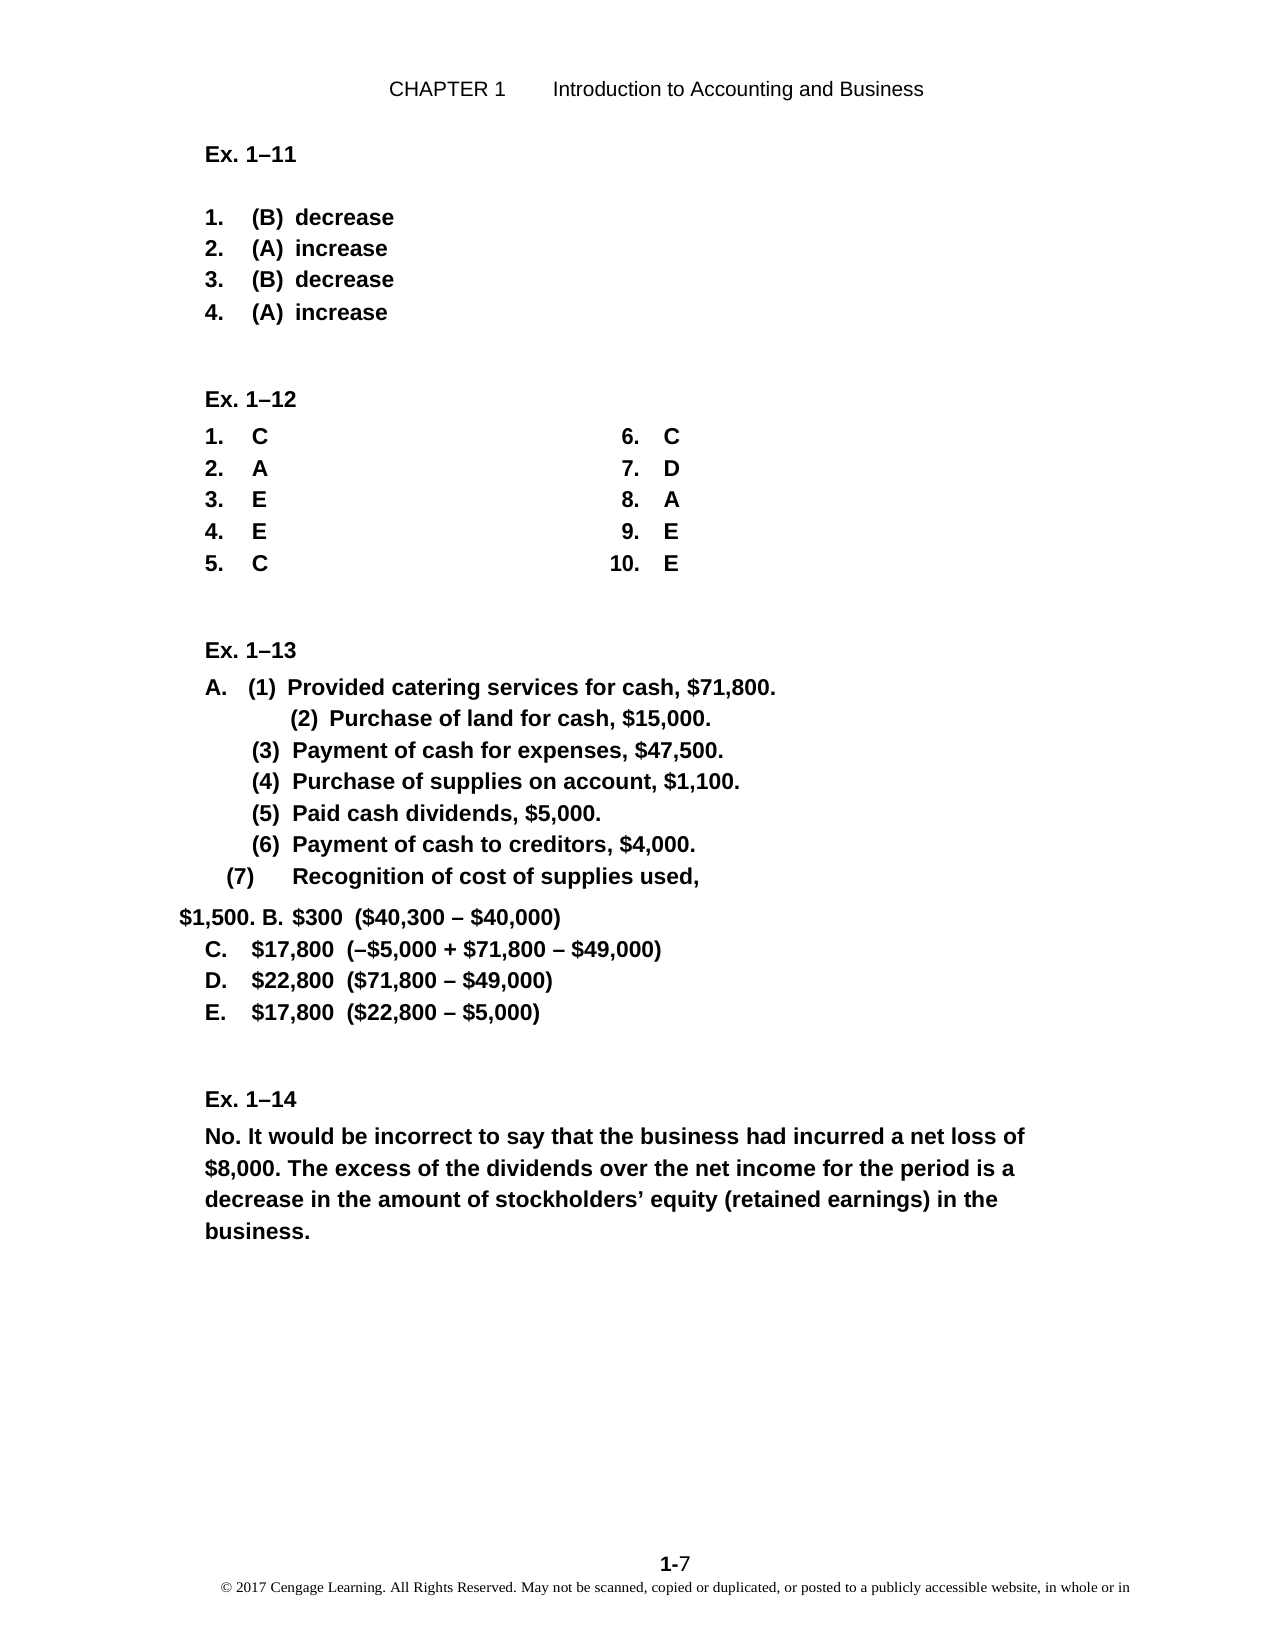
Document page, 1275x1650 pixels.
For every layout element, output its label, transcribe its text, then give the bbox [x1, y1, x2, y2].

table_cell 5. [199, 548, 238, 586]
table_cell D [651, 453, 686, 485]
table_cell 10. [438, 548, 651, 586]
list (1) Provided catering services for cash, $71,800. [204, 674, 1150, 700]
list Paid cash dividends, $5,000. [252, 800, 1150, 826]
table_cell E [651, 516, 686, 548]
text No. It would be incorrect to say that the business had incurred a net loss of [204, 1123, 1150, 1149]
text Ex. 1–12 [204, 386, 1150, 412]
table_cell 3. [199, 485, 238, 516]
table_cell A [651, 485, 686, 516]
list (B) decrease [204, 266, 1150, 293]
text Ex. 1–13 [204, 637, 1150, 663]
list Purchase of supplies on account, $1,100. [252, 768, 1150, 795]
table_cell 8. [438, 485, 651, 516]
table_cell E [238, 516, 438, 548]
list (B) decrease [204, 204, 1150, 230]
list (A) increase [204, 235, 1150, 262]
list Purchase of land for cash, $15,000. [243, 705, 1150, 732]
list (A) increase [204, 299, 1150, 325]
list Payment of cash for expenses, $47,500. [252, 737, 1150, 763]
table_cell A [238, 453, 438, 485]
text Ex. 1–14 [204, 1086, 1150, 1112]
table_cell C [238, 548, 438, 586]
list Payment of cash to creditors, $4,000. [252, 831, 1150, 858]
text $8,000. The excess of the dividends over the net income for the period is a decrease in the amount of stockholders’ equity (retained earnings) in the business. [204, 1155, 1075, 1244]
table_header C [238, 416, 438, 453]
table_cell 4. [199, 516, 238, 548]
text Ex. 1–11 [204, 141, 1150, 167]
table_cell 9. [438, 516, 651, 548]
table_header 6. [438, 416, 651, 453]
list Recognition of cost of supplies used, $1,500. B. $300 ($40,300 – $40,000) [179, 863, 779, 930]
table_cell 2. [199, 453, 238, 485]
table_cell E [238, 485, 438, 516]
table_header 1. [199, 416, 238, 453]
table_header C [651, 416, 686, 453]
table_cell E [651, 548, 686, 586]
table_cell 7. [438, 453, 651, 485]
